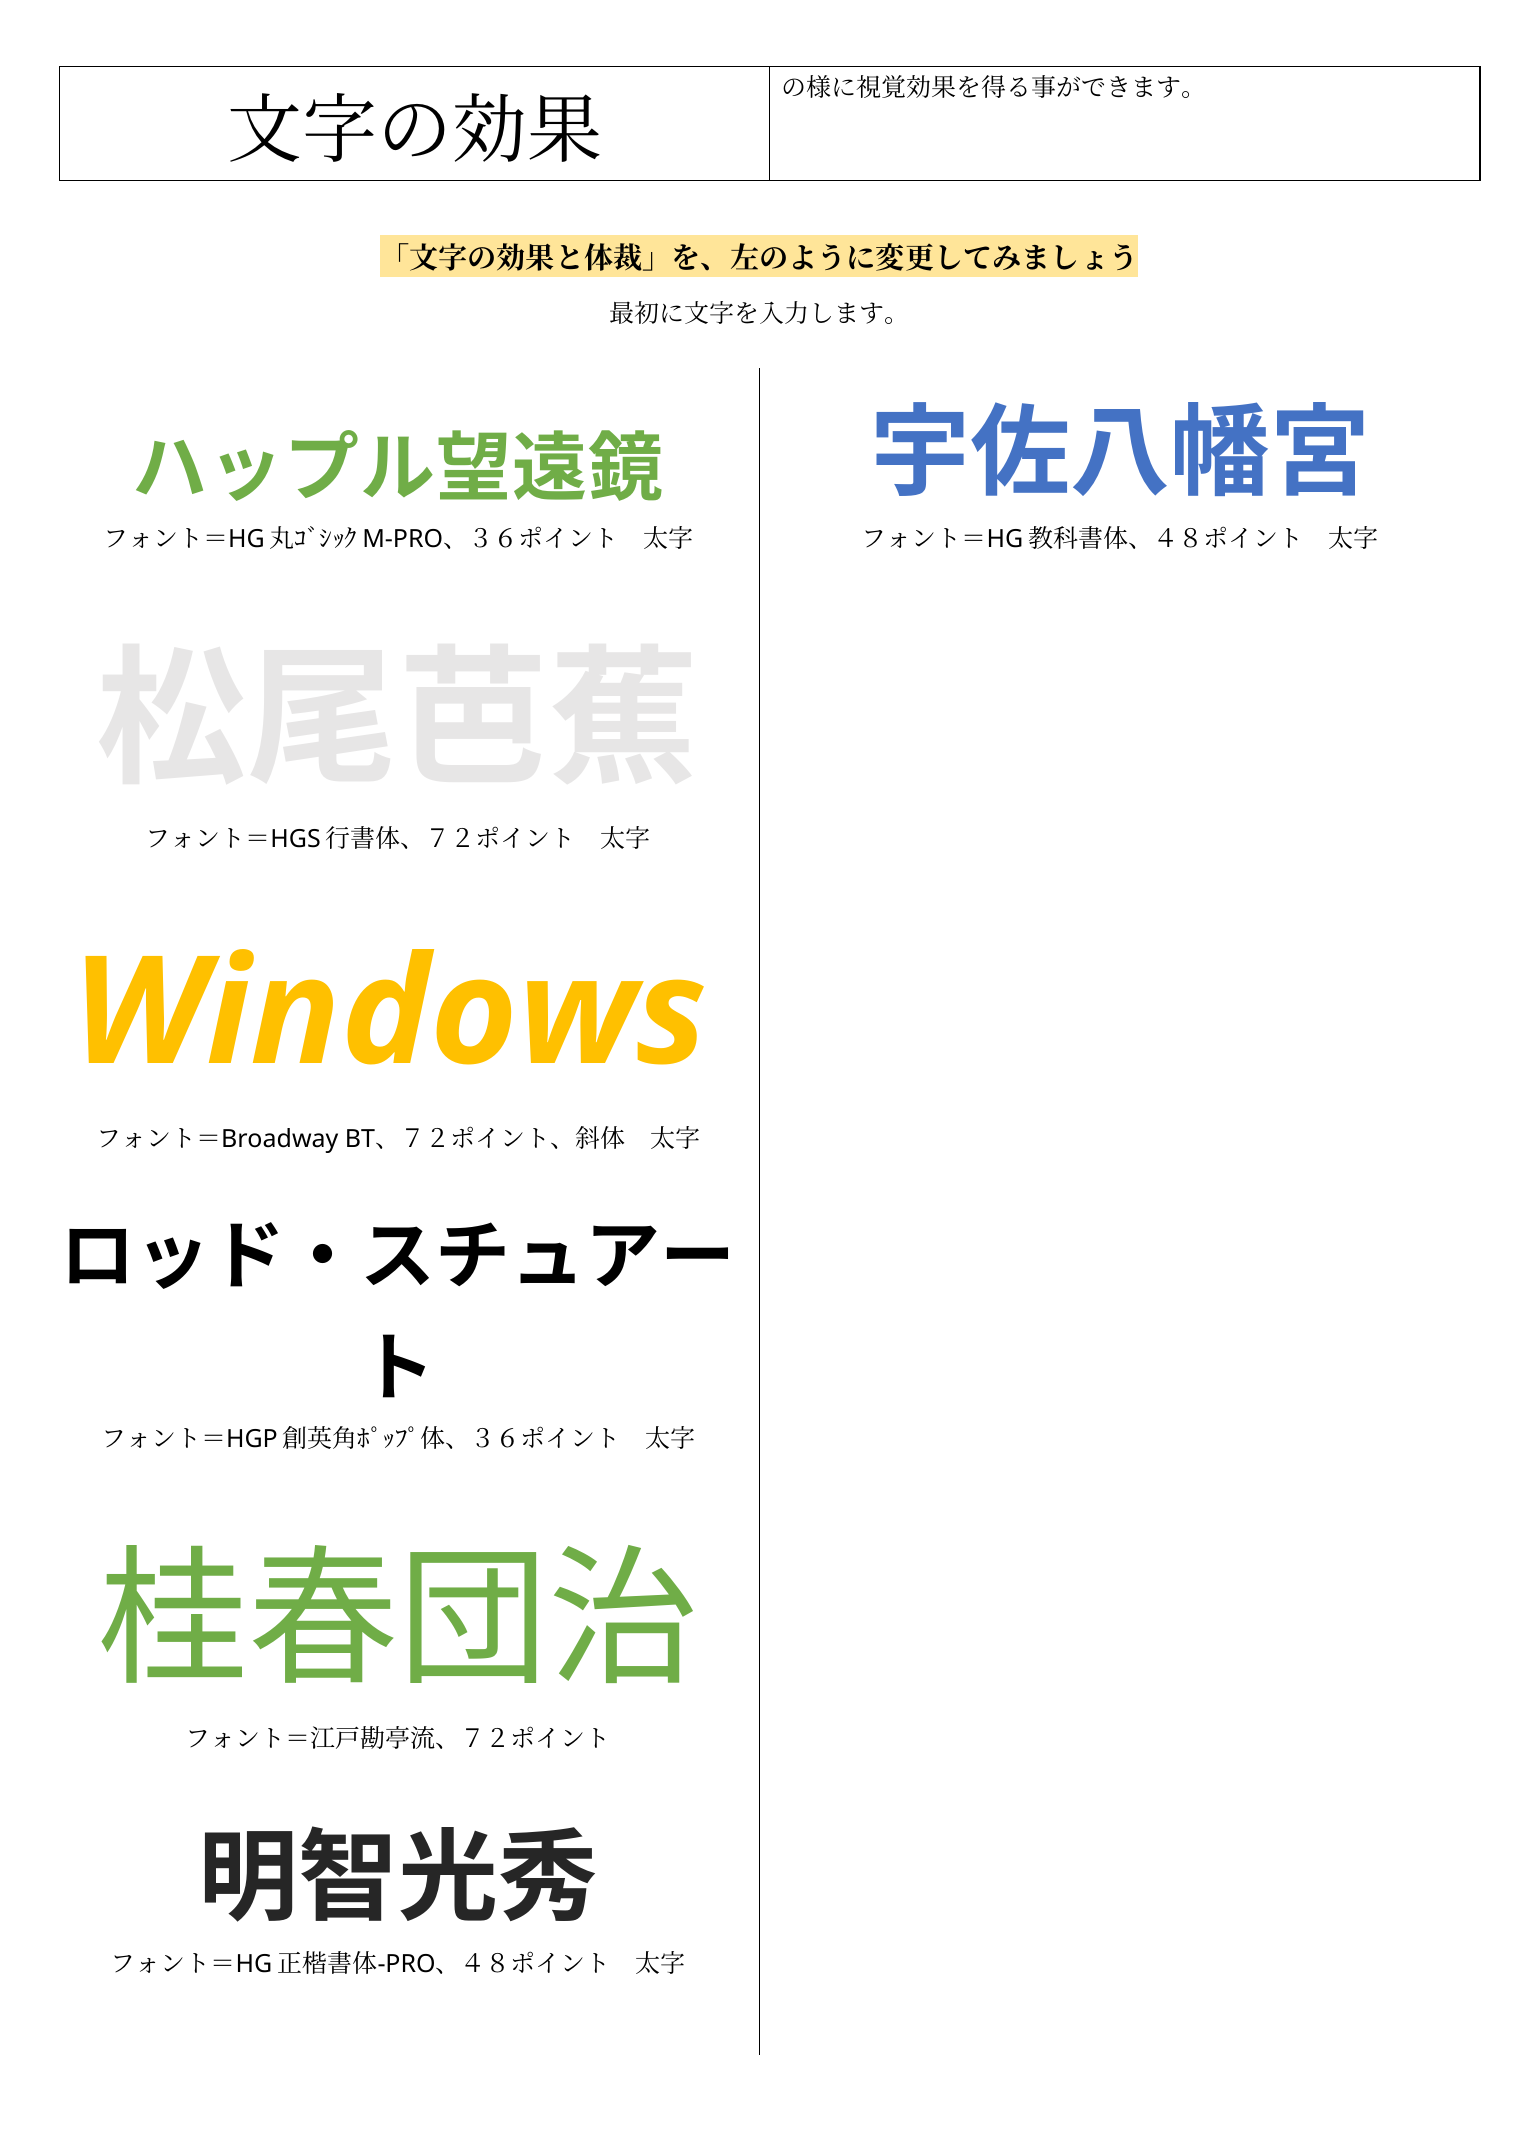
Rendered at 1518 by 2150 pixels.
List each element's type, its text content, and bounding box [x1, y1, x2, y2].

text 宇佐八幡宮 [781, 368, 1459, 518]
text 最初に文字を入力します。 [59, 293, 1459, 331]
text フォント＝HGS行書体、７２ポイント 太字 [59, 818, 737, 856]
text フォント＝HG教科書体、４８ポイント 太字 [781, 518, 1459, 556]
text フォント＝HG丸ｺﾞｼｯｸM-PRO、３６ポイント 太字 [59, 518, 737, 556]
text Windows [59, 893, 737, 1118]
text 桂春団治 [59, 1493, 737, 1718]
text 「文字の効果と体裁」を、左のように変更してみましょう [59, 218, 1459, 293]
text ハップル望遠鏡 [59, 406, 737, 518]
text ロッド・スチュアート [59, 1193, 737, 1418]
text フォント＝HG正楷書体-PRO、４８ポイント 太字 [59, 1943, 737, 1981]
text フォント＝Broadway BT、７２ポイント、斜体 太字 [59, 1118, 737, 1156]
text フォント＝HGP創英角ﾎﾟｯﾌﾟ体、３６ポイント 太字 [59, 1418, 737, 1456]
text フォント＝江戸勘亭流、７２ポイント [59, 1718, 737, 1756]
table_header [770, 67, 1479, 180]
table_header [60, 67, 769, 180]
text 松尾芭蕉 [59, 593, 737, 818]
text 明智光秀 [59, 1793, 737, 1943]
